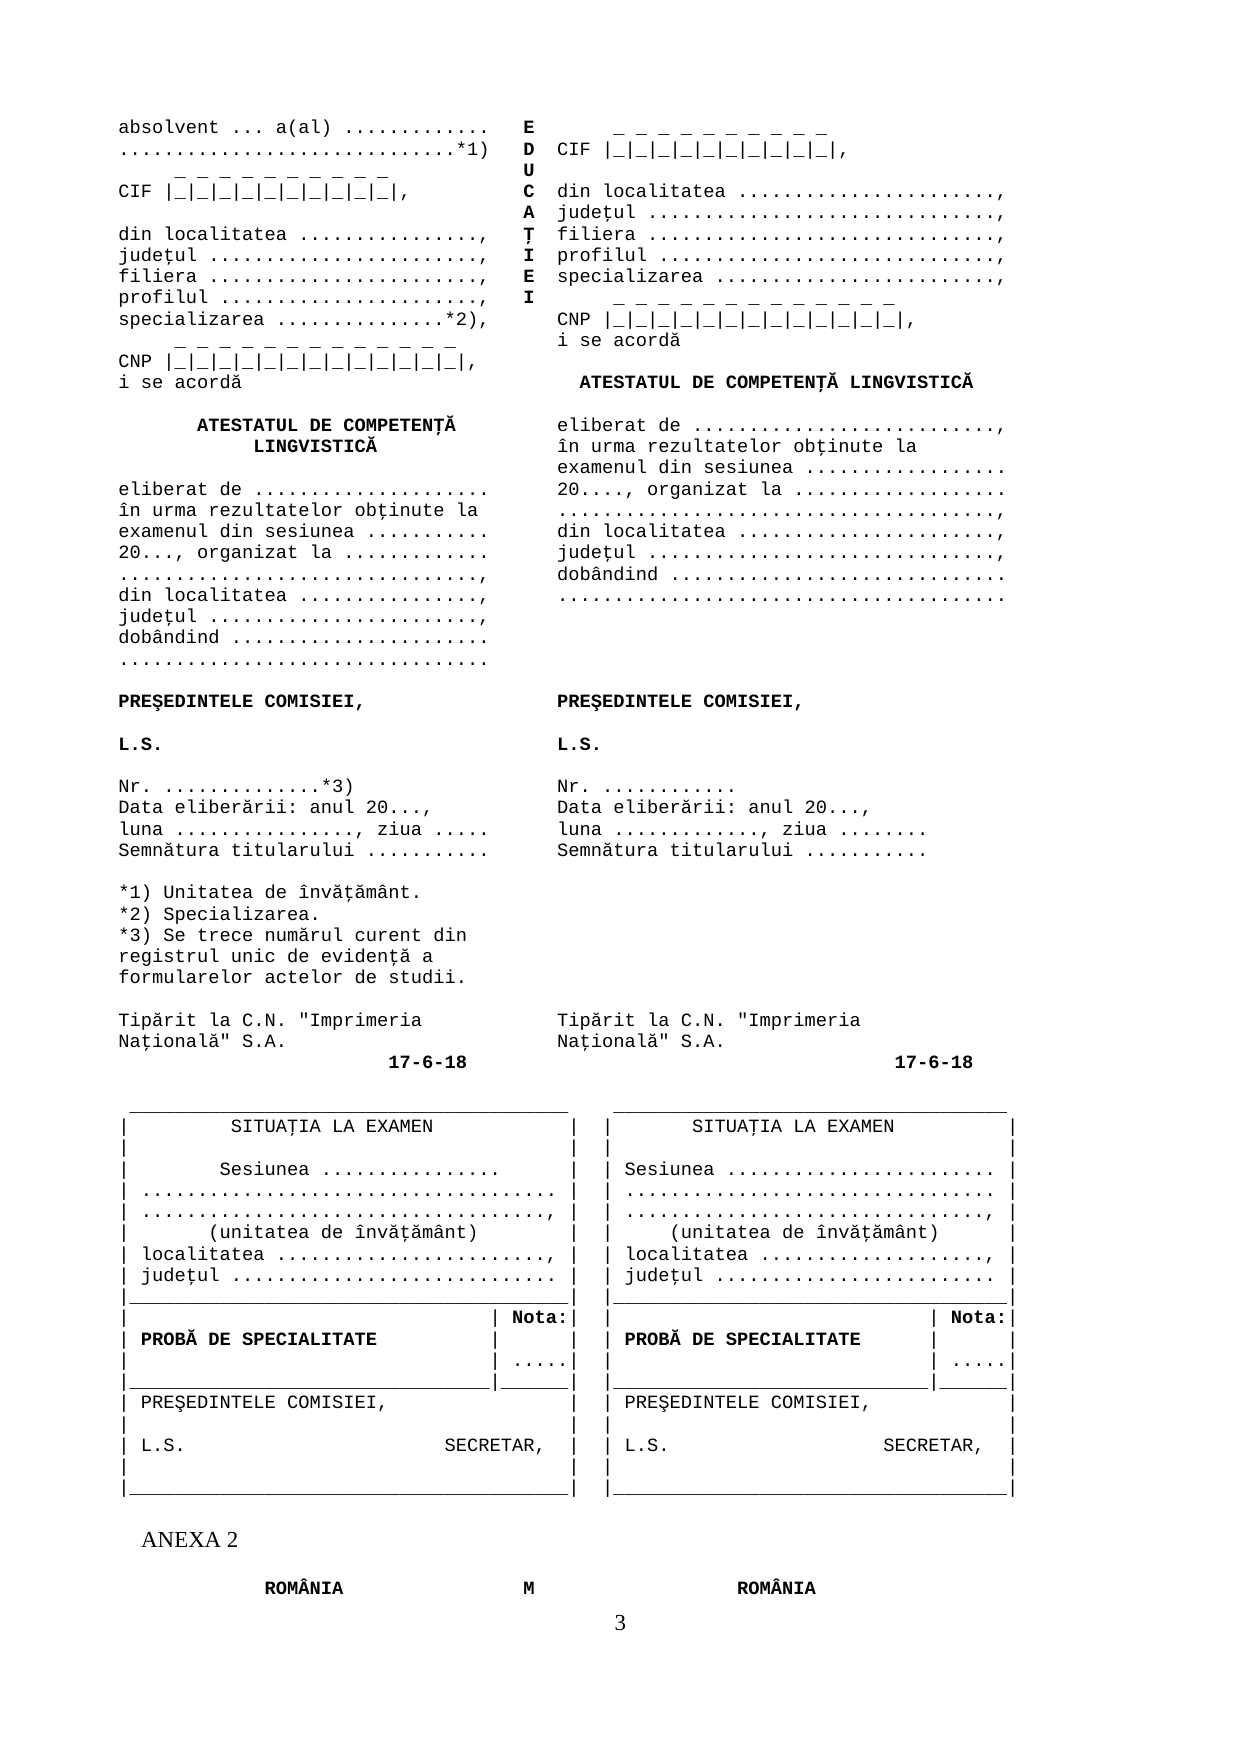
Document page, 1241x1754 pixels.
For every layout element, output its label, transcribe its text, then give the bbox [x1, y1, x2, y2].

text |_______________________________________| |___________________________________| [118, 1478, 1122, 1499]
text eliberat de ..................... 20...., organizat la ................... [118, 479, 1122, 501]
text | | | | [118, 1138, 1122, 1159]
text din localitatea ................, ........................................ [118, 586, 1122, 607]
text | localitatea ........................, | | localitatea ...................., | [118, 1244, 1122, 1266]
text |_______________________________________| |___________________________________| [118, 1287, 1122, 1308]
text | | | | [118, 1457, 1122, 1478]
text formularelor actelor de studii. [118, 968, 1122, 989]
text judeţul ........................, [118, 607, 1122, 628]
text 20..., organizat la ............. judeţul ..............................., [118, 543, 1122, 564]
text profilul ......................., I _ _ _ _ _ _ _ _ _ _ _ _ _ [118, 288, 1122, 309]
text ................................. [118, 649, 1122, 671]
text ..............................*1) D CIF |_|_|_|_|_|_|_|_|_|_|, [118, 139, 1122, 161]
text | | Nota:| | | Nota:| [118, 1308, 1122, 1329]
text Data eliberării: anul 20..., Data eliberării: anul 20..., [118, 798, 1122, 819]
text | L.S. SECRETAR, | | L.S. SECRETAR, | [118, 1436, 1122, 1457]
text | ...................................., | | ................................, | [118, 1202, 1122, 1223]
text _ _ _ _ _ _ _ _ _ _ U [118, 161, 1122, 182]
text *1) Unitatea de învăţământ. [118, 883, 1122, 904]
text CIF |_|_|_|_|_|_|_|_|_|_|, C din localitatea ......................., [118, 182, 1122, 203]
text judeţul ........................, I profilul .............................., [118, 246, 1122, 267]
text A judeţul ..............................., [118, 203, 1122, 224]
text | Sesiunea ................ | | Sesiunea ........................ | [118, 1159, 1122, 1181]
text | PREŞEDINTELE COMISIEI, | | PREŞEDINTELE COMISIEI, | [118, 1393, 1122, 1414]
text Tipărit la C.N. "Imprimeria Tipărit la C.N. "Imprimeria [118, 1011, 1122, 1032]
text *2) Specializarea. [118, 904, 1122, 926]
text registrul unic de evidenţă a [118, 947, 1122, 968]
text PREŞEDINTELE COMISIEI, PREŞEDINTELE COMISIEI, [118, 692, 1122, 713]
text ................................, dobândind .............................. [118, 564, 1122, 586]
text Semnătura titularului ........... Semnătura titularului ........... [118, 841, 1122, 862]
text | ..................................... | | ................................. | [118, 1181, 1122, 1202]
text examenul din sesiunea .................. [118, 458, 1122, 479]
text | SITUAŢIA LA EXAMEN | | SITUAŢIA LA EXAMEN | [118, 1117, 1122, 1138]
text 17-6-18 17-6-18 [118, 1053, 1122, 1074]
text dobândind ....................... [118, 628, 1122, 649]
text ANEXA 2 [118, 1526, 1122, 1552]
text | (unitatea de învăţământ) | | (unitatea de învăţământ) | [118, 1223, 1122, 1244]
text |________________________________|______| |____________________________|______| [118, 1372, 1122, 1393]
text | | .....| | | .....| [118, 1351, 1122, 1372]
text în urma rezultatelor obţinute la ......................................., [118, 501, 1122, 522]
text *3) Se trece numărul curent din [118, 926, 1122, 947]
text din localitatea ................, Ţ filiera ..............................., [118, 224, 1122, 246]
text L.S. L.S. [118, 734, 1122, 756]
text LINGVISTICĂ în urma rezultatelor obţinute la [118, 437, 1122, 458]
text _______________________________________ ___________________________________ [118, 1096, 1122, 1117]
text luna ................, ziua ..... luna ............., ziua ........ [118, 819, 1122, 841]
text Nr. ..............*3) Nr. ............ [118, 777, 1122, 798]
text _ _ _ _ _ _ _ _ _ _ _ _ _ i se acordă [118, 331, 1122, 352]
text filiera ........................, E specializarea ........................., [118, 267, 1122, 288]
text absolvent ... a(al) ............. E _ _ _ _ _ _ _ _ _ _ [118, 118, 1122, 139]
text ROMÂNIA M ROMÂNIA [118, 1578, 1122, 1600]
text specializarea ...............*2), CNP |_|_|_|_|_|_|_|_|_|_|_|_|_|, [118, 309, 1122, 331]
text i se acordă ATESTATUL DE COMPETENŢĂ LINGVISTICĂ [118, 373, 1122, 394]
text | | | | [118, 1414, 1122, 1436]
text examenul din sesiunea ........... din localitatea ......................., [118, 522, 1122, 543]
text Naţională" S.A. Naţională" S.A. [118, 1032, 1122, 1053]
text ATESTATUL DE COMPETENŢĂ eliberat de ..........................., [118, 416, 1122, 437]
text | PROBĂ DE SPECIALITATE | | | PROBĂ DE SPECIALITATE | | [118, 1329, 1122, 1351]
text CNP |_|_|_|_|_|_|_|_|_|_|_|_|_|, [118, 352, 1122, 373]
text | judeţul ............................. | | judeţul ......................... | [118, 1266, 1122, 1287]
